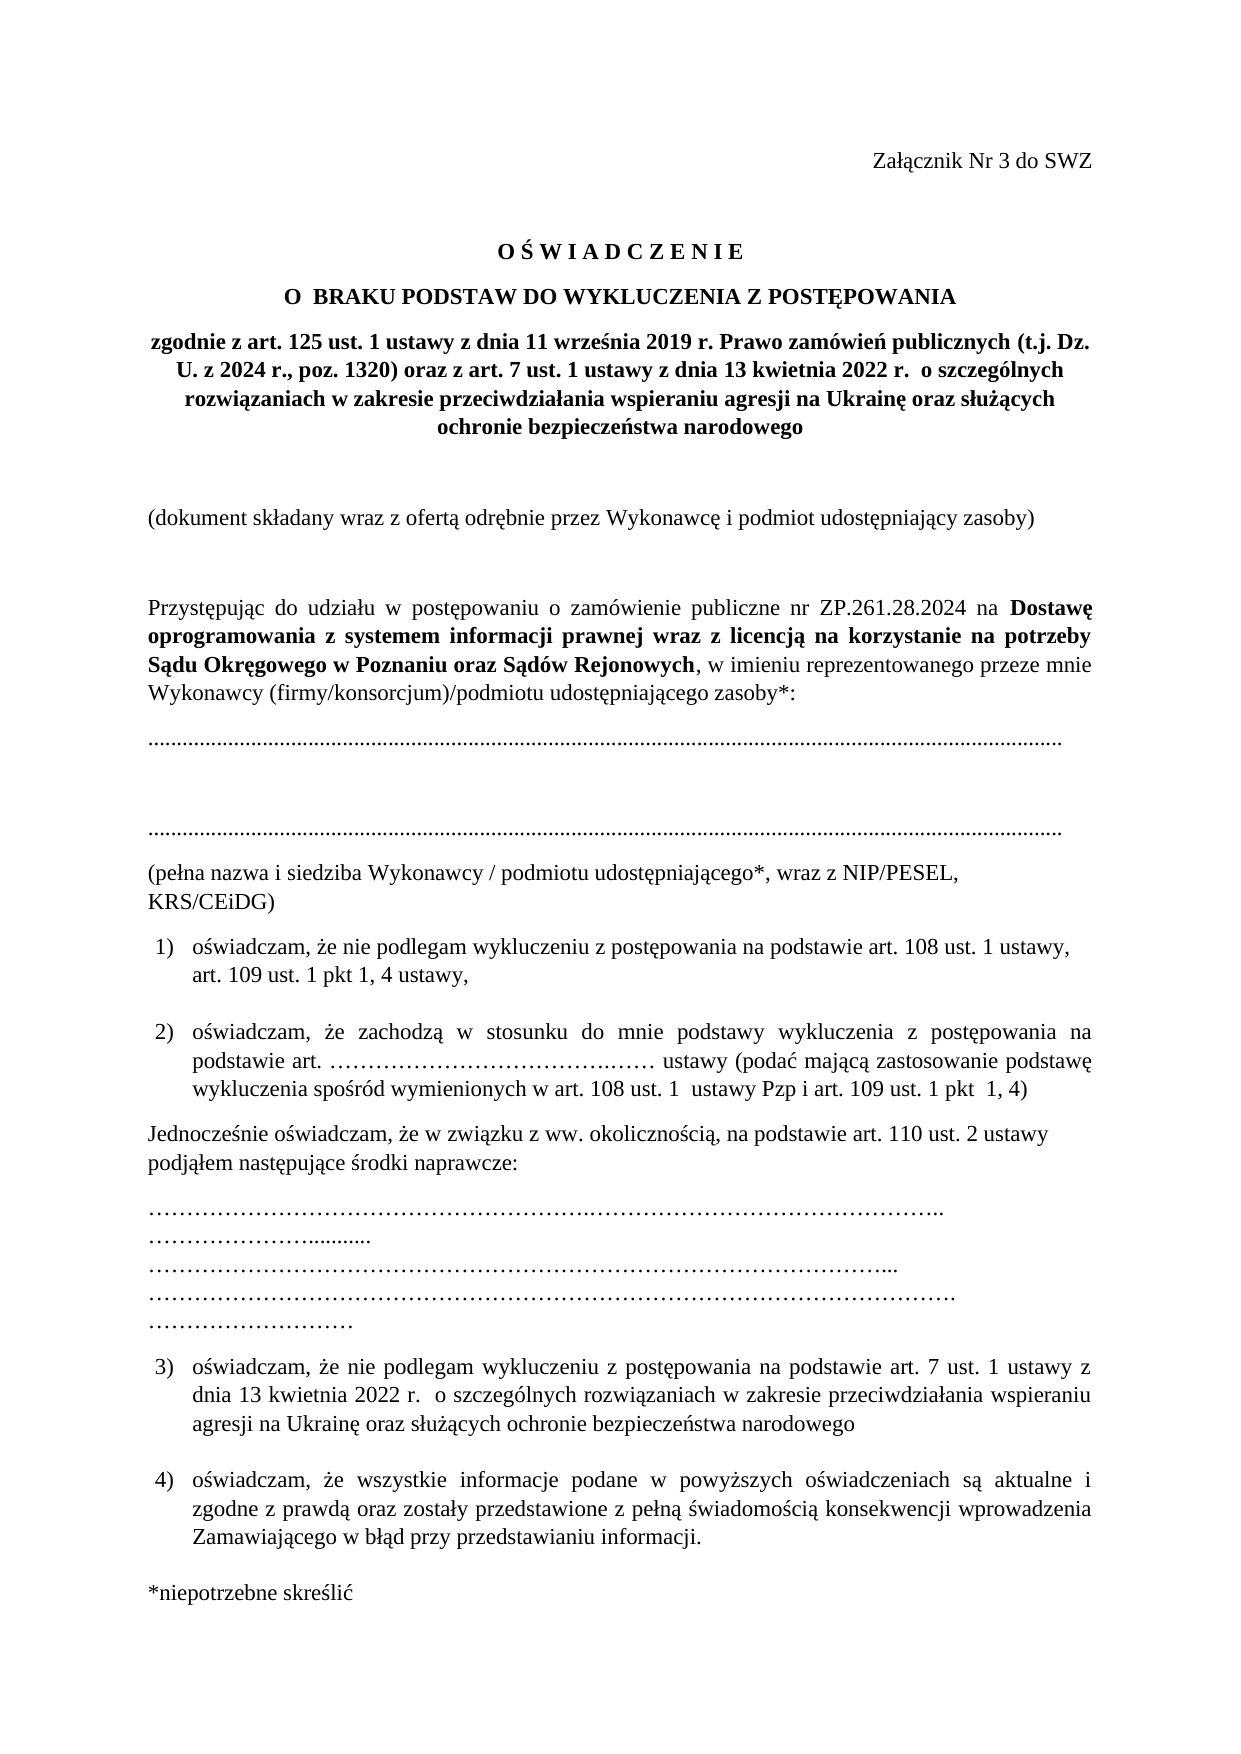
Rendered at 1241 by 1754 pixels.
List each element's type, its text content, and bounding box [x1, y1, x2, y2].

text ................................................................................................................................................................ [148, 814, 1093, 841]
list oświadczam, że wszystkie informacje podane w powyższych oświadczeniach są aktualne i zgodne z prawdą oraz zostały przedstawione z pełną świadomością konsekwencji wprowadzenia Zamawiającego w błąd przy przedstawianiu informacji. [154, 1466, 1093, 1550]
text zgodnie z art. 125 ust. 1 ustawy z dnia 11 września 2019 r. Prawo zamówień publicznych (t.j. Dz. U. z 2024 r., poz. 1320) oraz z art. 7 ust. 1 ustawy z dnia 13 kwietnia 2022 r. o szczególnych rozwiązaniach w zakresie przeciwdziałania wspieraniu agresji na Ukrainę oraz służących ochronie bezpieczeństwa narodowego [148, 328, 1093, 440]
text ………………………………………………….………………………………………..…………………...........……………………………………………………………………………………...…………………………………………………………………………………………….……………………… [148, 1194, 1093, 1334]
list oświadczam, że nie podlegam wykluczeniu z postępowania na podstawie art. 108 ust. 1 ustawy, art. 109 ust. 1 pkt 1, 4 ustawy, [154, 933, 1093, 988]
list oświadczam, że zachodzą w stosunku do mnie podstawy wykluczenia z postępowania na podstawie art. ……………………………….…… ustawy (podać mającą zastosowanie podstawę wykluczenia spośród wymienionych w art. 108 ust. 1 ustawy Pzp i art. 109 ust. 1 pkt 1, 4) [154, 1018, 1093, 1102]
text O Ś W I A D C Z E N I E [148, 238, 1093, 264]
text Przystępując do udziału w postępowaniu o zamówienie publiczne nr ZP.261.28.2024 na Dostawę oprogramowania z systemem informacji prawnej wraz z licencją na korzystanie na potrzeby Sądu Okręgowego w Poznaniu oraz Sądów Rejonowych, w imieniu reprezentowanego przeze mnie Wykonawcy (firmy/konsorcjum)/podmiotu udostępniającego zasoby*: [148, 594, 1093, 705]
text Jednocześnie oświadczam, że w związku z ww. okolicznością, na podstawie art. 110 ust. 2 ustawy podjąłem następujące środki naprawcze: [148, 1120, 1093, 1175]
text (dokument składany wraz z ofertą odrębnie przez Wykonawcę i podmiot udostępniający zasoby) [148, 503, 1093, 530]
text (pełna nazwa i siedziba Wykonawcy / podmiotu udostępniającego*, wraz z NIP/PESEL, KRS/CEiDG) [148, 859, 1093, 914]
text Załącznik Nr 3 do SWZ [148, 148, 1093, 174]
text ................................................................................................................................................................ [148, 724, 1093, 751]
text O BRAKU PODSTAW DO WYKLUCZENIA Z POSTĘPOWANIA [148, 283, 1093, 309]
list oświadczam, że nie podlegam wykluczeniu z postępowania na podstawie art. 7 ust. 1 ustawy z dnia 13 kwietnia 2022 r. o szczególnych rozwiązaniach w zakresie przeciwdziałania wspieraniu agresji na Ukrainę oraz służących ochronie bezpieczeństwa narodowego [154, 1353, 1093, 1436]
